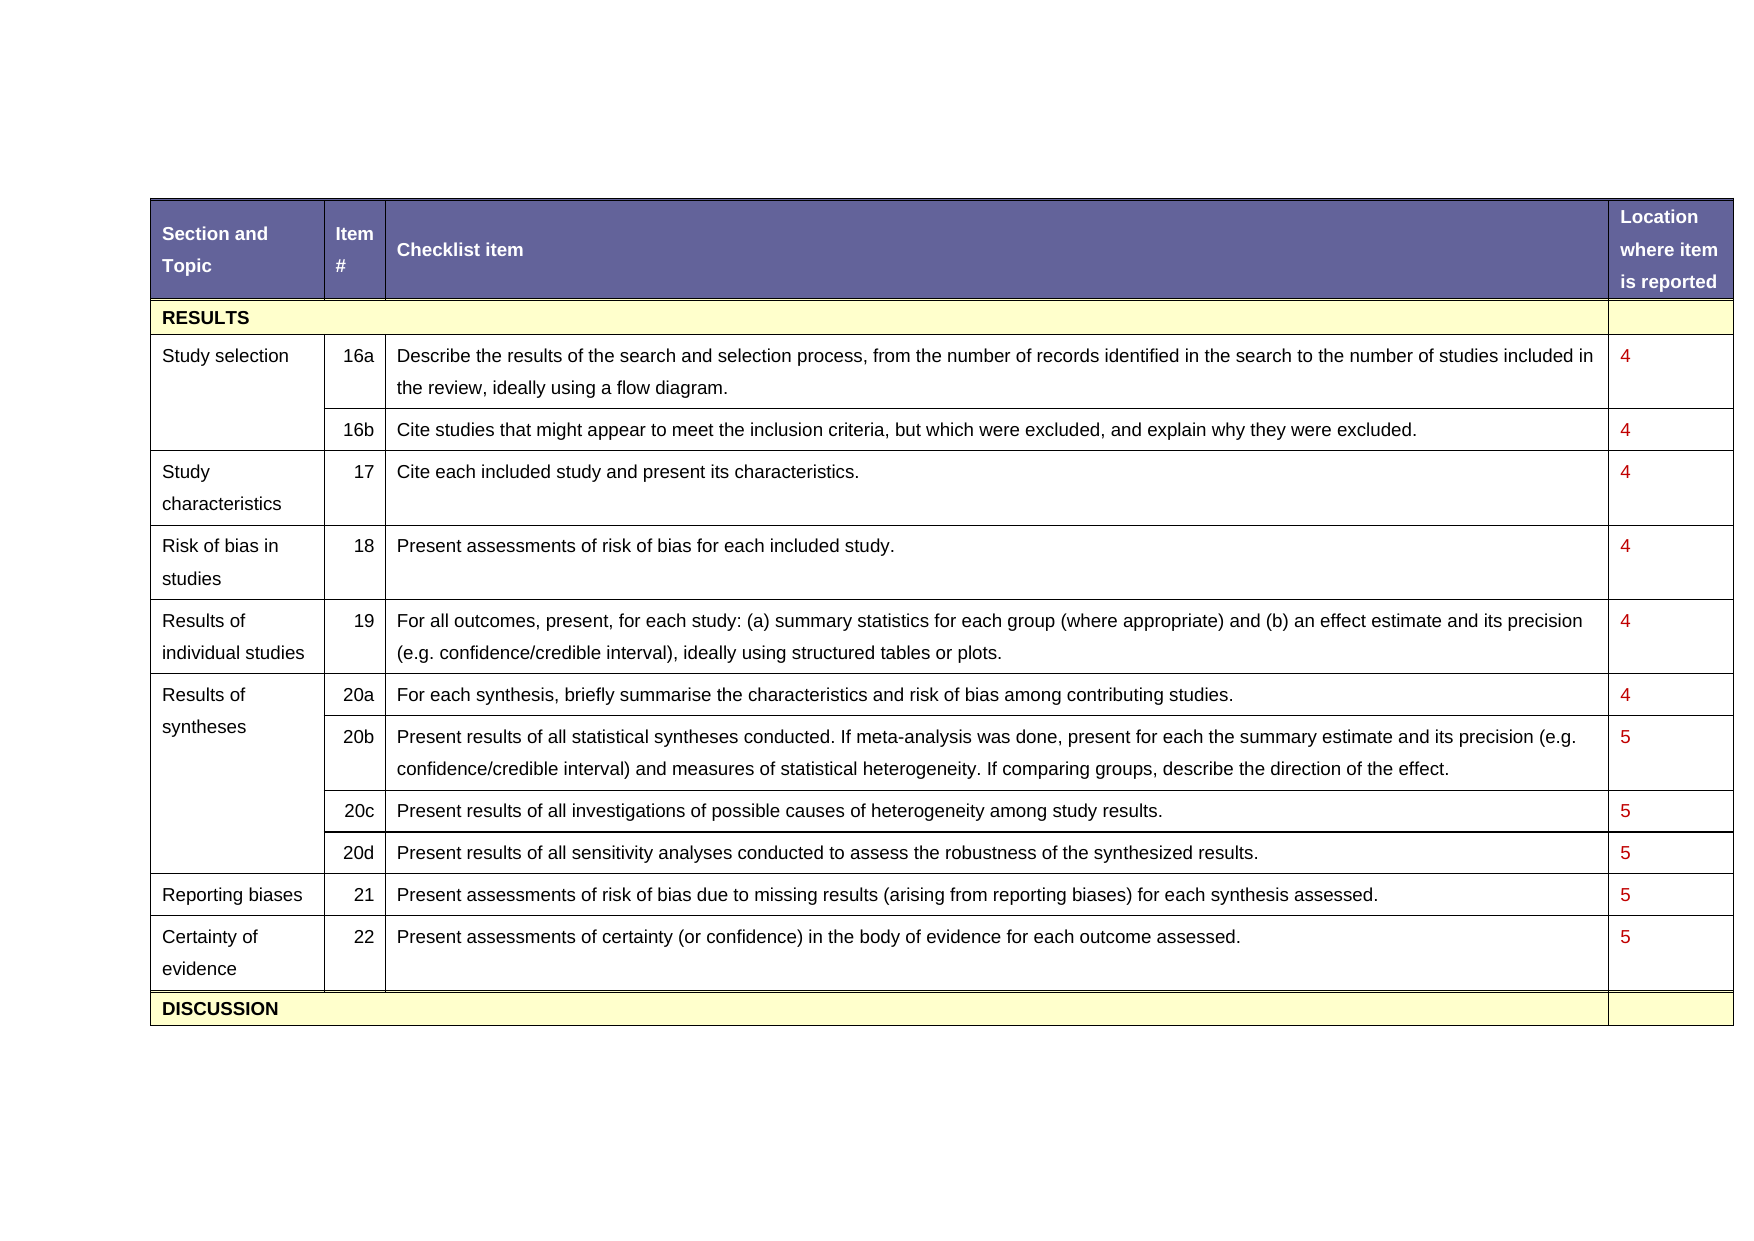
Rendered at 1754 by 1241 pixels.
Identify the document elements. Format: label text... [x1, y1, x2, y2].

table_cell For each synthesis, briefly summarise the characteristics and risk of bias among contributing studies. [386, 674, 1608, 715]
table_cell 21 [325, 874, 385, 915]
table_cell 4 [1609, 674, 1733, 715]
table_cell Study characteristics [151, 451, 324, 524]
table_cell 16a [325, 335, 385, 408]
table_cell 4 [1609, 526, 1733, 599]
table_cell Present results of all statistical syntheses conducted. If meta-analysis was done, present for each the summary estimate and its precision (e.g. confidence/credible interval) and measures of statistical heterogeneity. If comparing groups, describe the direction of the effect. [386, 716, 1608, 789]
table_cell 5 [1609, 791, 1733, 831]
table_cell Results of syntheses [151, 674, 324, 873]
table_cell 5 [1609, 716, 1733, 789]
table_cell Certainty of evidence [151, 916, 324, 989]
table_cell 20a [325, 674, 385, 715]
table_cell Present assessments of risk of bias for each included study. [386, 526, 1608, 599]
table_cell 4 [1609, 451, 1733, 524]
table_cell 22 [325, 916, 385, 989]
table_cell Study selection [151, 335, 324, 450]
table_cell 5 [1609, 874, 1733, 915]
table_cell 16b [325, 409, 385, 450]
table_cell 4 [1609, 409, 1733, 450]
table_header Section and Topic [151, 201, 324, 298]
table_cell Reporting biases [151, 874, 324, 915]
table_cell Results of individual studies [151, 600, 324, 673]
table_cell DISCUSSION [151, 993, 1608, 1025]
table_cell Risk of bias in studies [151, 526, 324, 599]
table_cell Cite each included study and present its characteristics. [386, 451, 1608, 524]
table_cell 4 [1609, 600, 1733, 673]
table_cell 5 [1609, 833, 1733, 873]
table_cell Present results of all sensitivity analyses conducted to assess the robustness of the synthesized results. [386, 833, 1608, 873]
table_cell Present assessments of certainty (or confidence) in the body of evidence for each outcome assessed. [386, 916, 1608, 989]
table_cell Present assessments of risk of bias due to missing results (arising from reporting biases) for each synthesis assessed. [386, 874, 1608, 915]
table_cell 20b [325, 716, 385, 789]
table_cell 4 [1609, 335, 1733, 408]
table_cell Cite studies that might appear to meet the inclusion criteria, but which were excluded, and explain why they were excluded. [386, 409, 1608, 450]
table_header Item # [325, 201, 385, 298]
table_cell [1609, 301, 1733, 334]
table_cell 18 [325, 526, 385, 599]
table_cell 5 [1609, 916, 1733, 989]
table_header Checklist item [386, 201, 1608, 298]
table_cell 20d [325, 833, 385, 873]
table_cell 20c [325, 791, 385, 831]
table_cell Present results of all investigations of possible causes of heterogeneity among study results. [386, 791, 1608, 831]
table_cell 17 [325, 451, 385, 524]
table_cell [1609, 993, 1733, 1025]
table_cell Describe the results of the search and selection process, from the number of records identified in the search to the number of studies included in the review, ideally using a flow diagram. [386, 335, 1608, 408]
table_cell RESULTS [151, 301, 1608, 334]
table_header Location where item is reported [1609, 201, 1733, 298]
table_cell 19 [325, 600, 385, 673]
table_cell For all outcomes, present, for each study: (a) summary statistics for each group (where appropriate) and (b) an effect estimate and its precision (e.g. confidence/credible interval), ideally using structured tables or plots. [386, 600, 1608, 673]
